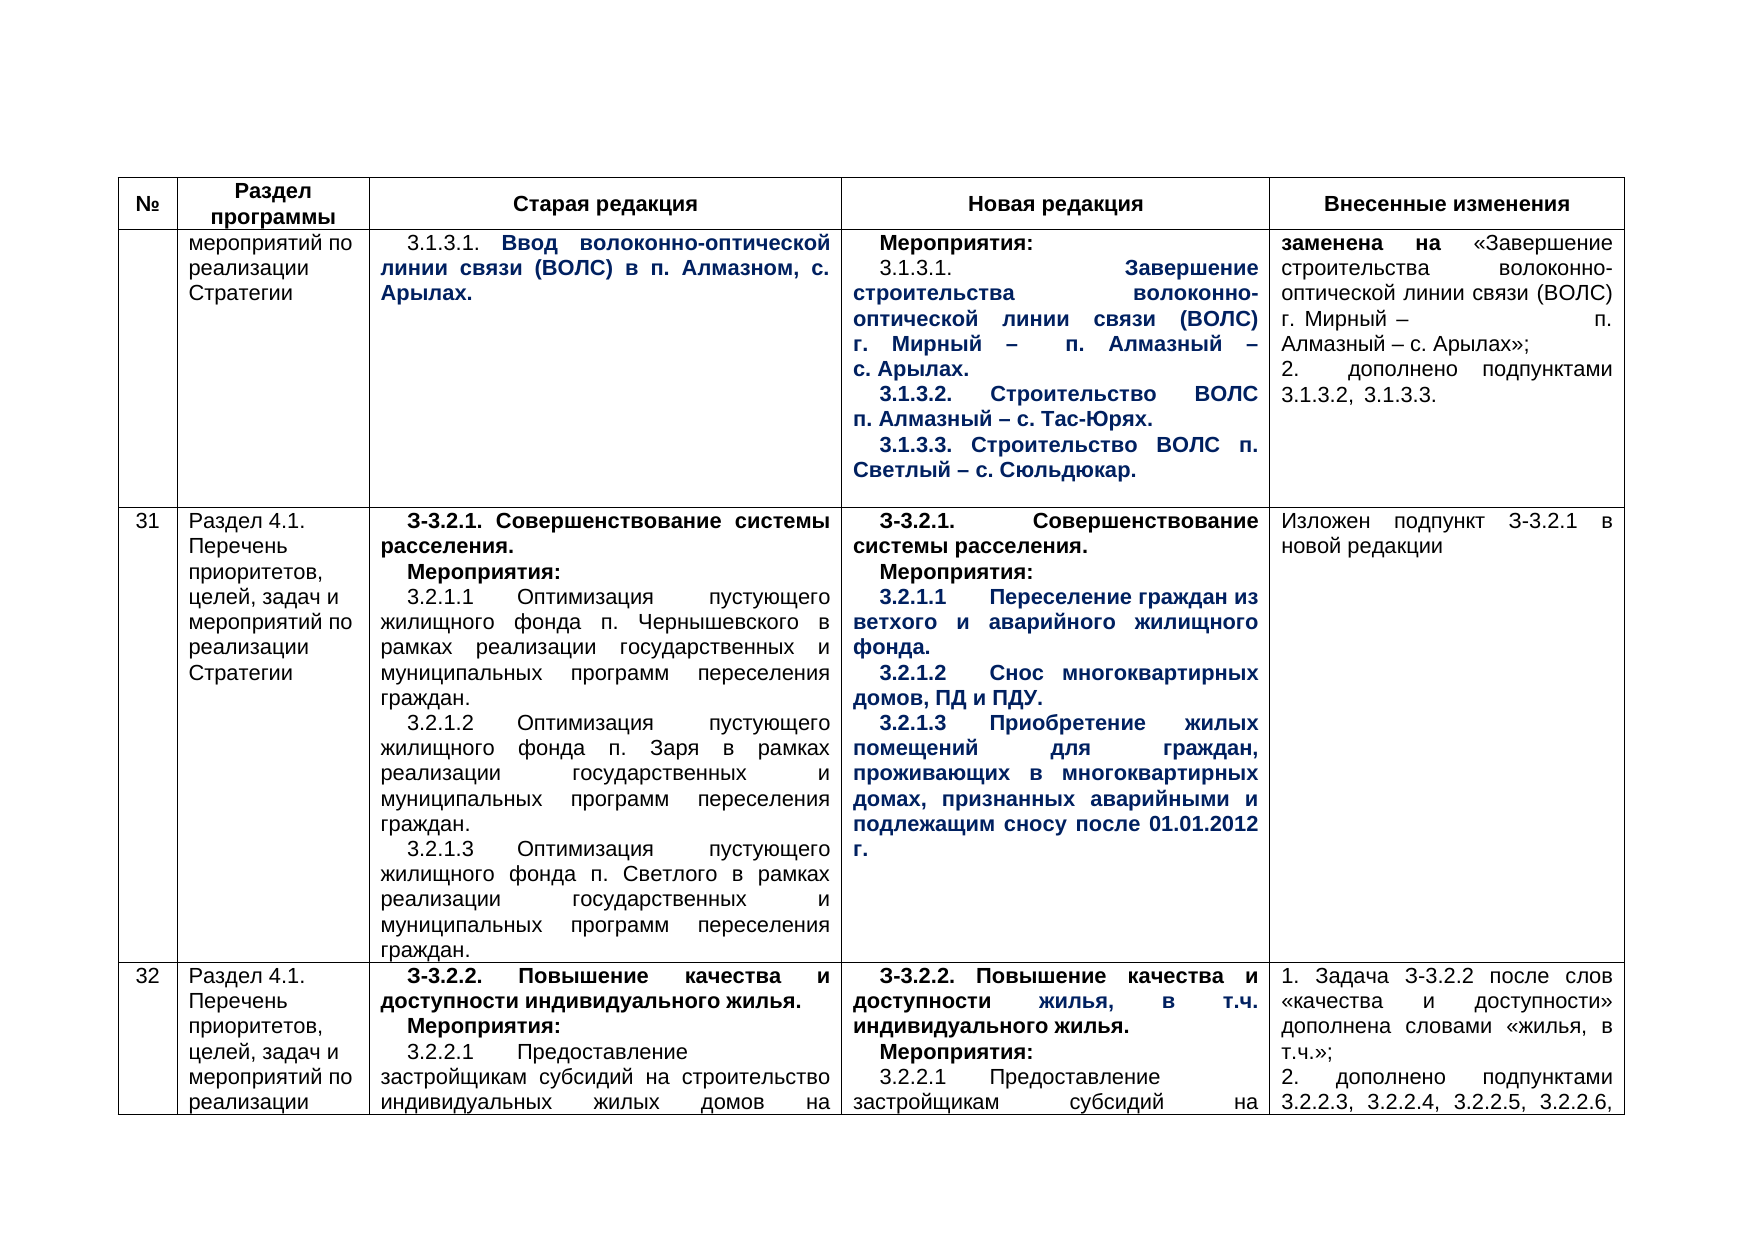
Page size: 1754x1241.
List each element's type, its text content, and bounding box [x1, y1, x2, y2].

table_cell Изложен подпункт З-3.2.1 в новой редакции [1270, 508, 1624, 962]
table_cell 32 [119, 963, 177, 1114]
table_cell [842, 230, 1269, 507]
table_cell Раздел 4.1. Перечень приоритетов, целей, задач и мероприятий по реализации Стратегии [178, 508, 369, 962]
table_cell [370, 230, 841, 507]
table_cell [178, 230, 369, 507]
table_header Новая редакция [842, 178, 1269, 229]
table_header № [119, 178, 177, 229]
table_header Раздел программы [178, 178, 369, 229]
table_header Старая редакция [370, 178, 841, 229]
table_cell 30 [119, 230, 177, 507]
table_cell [1270, 963, 1624, 1114]
table_cell 31 [119, 508, 177, 962]
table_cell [842, 963, 1269, 1114]
table_cell З-3.2.1. Совершенствование системы расселения. Мероприятия: 3.2.1.1 Переселение граждан из ветхого и аварийного жилищного фонда. 3.2.1.2 Снос многоквартирных домов, ПД и ПДУ. 3.2.1.3 Приобретение жилых помещений для граждан, проживающих в многоквартирных домах, признанных аварийными и подлежащим сносу после 01.01.2012 г. [842, 508, 1269, 962]
table_cell З-3.2.1. Совершенствование системы расселения. Мероприятия: 3.2.1.1 Оптимизация пустующего жилищного фонда п. Чернышевского в рамках реализации государственных и муниципальных программ переселения граждан. 3.2.1.2 Оптимизация пустующего жилищного фонда п. Заря в рамках реализации государственных и муниципальных программ переселения граждан. 3.2.1.3 Оптимизация пустующего жилищного фонда п. Светлого в рамках реализации государственных и муниципальных программ переселения граждан. [370, 508, 841, 962]
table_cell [178, 963, 369, 1114]
table_header Внесенные изменения [1270, 178, 1624, 229]
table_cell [1270, 230, 1624, 507]
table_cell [370, 963, 841, 1114]
